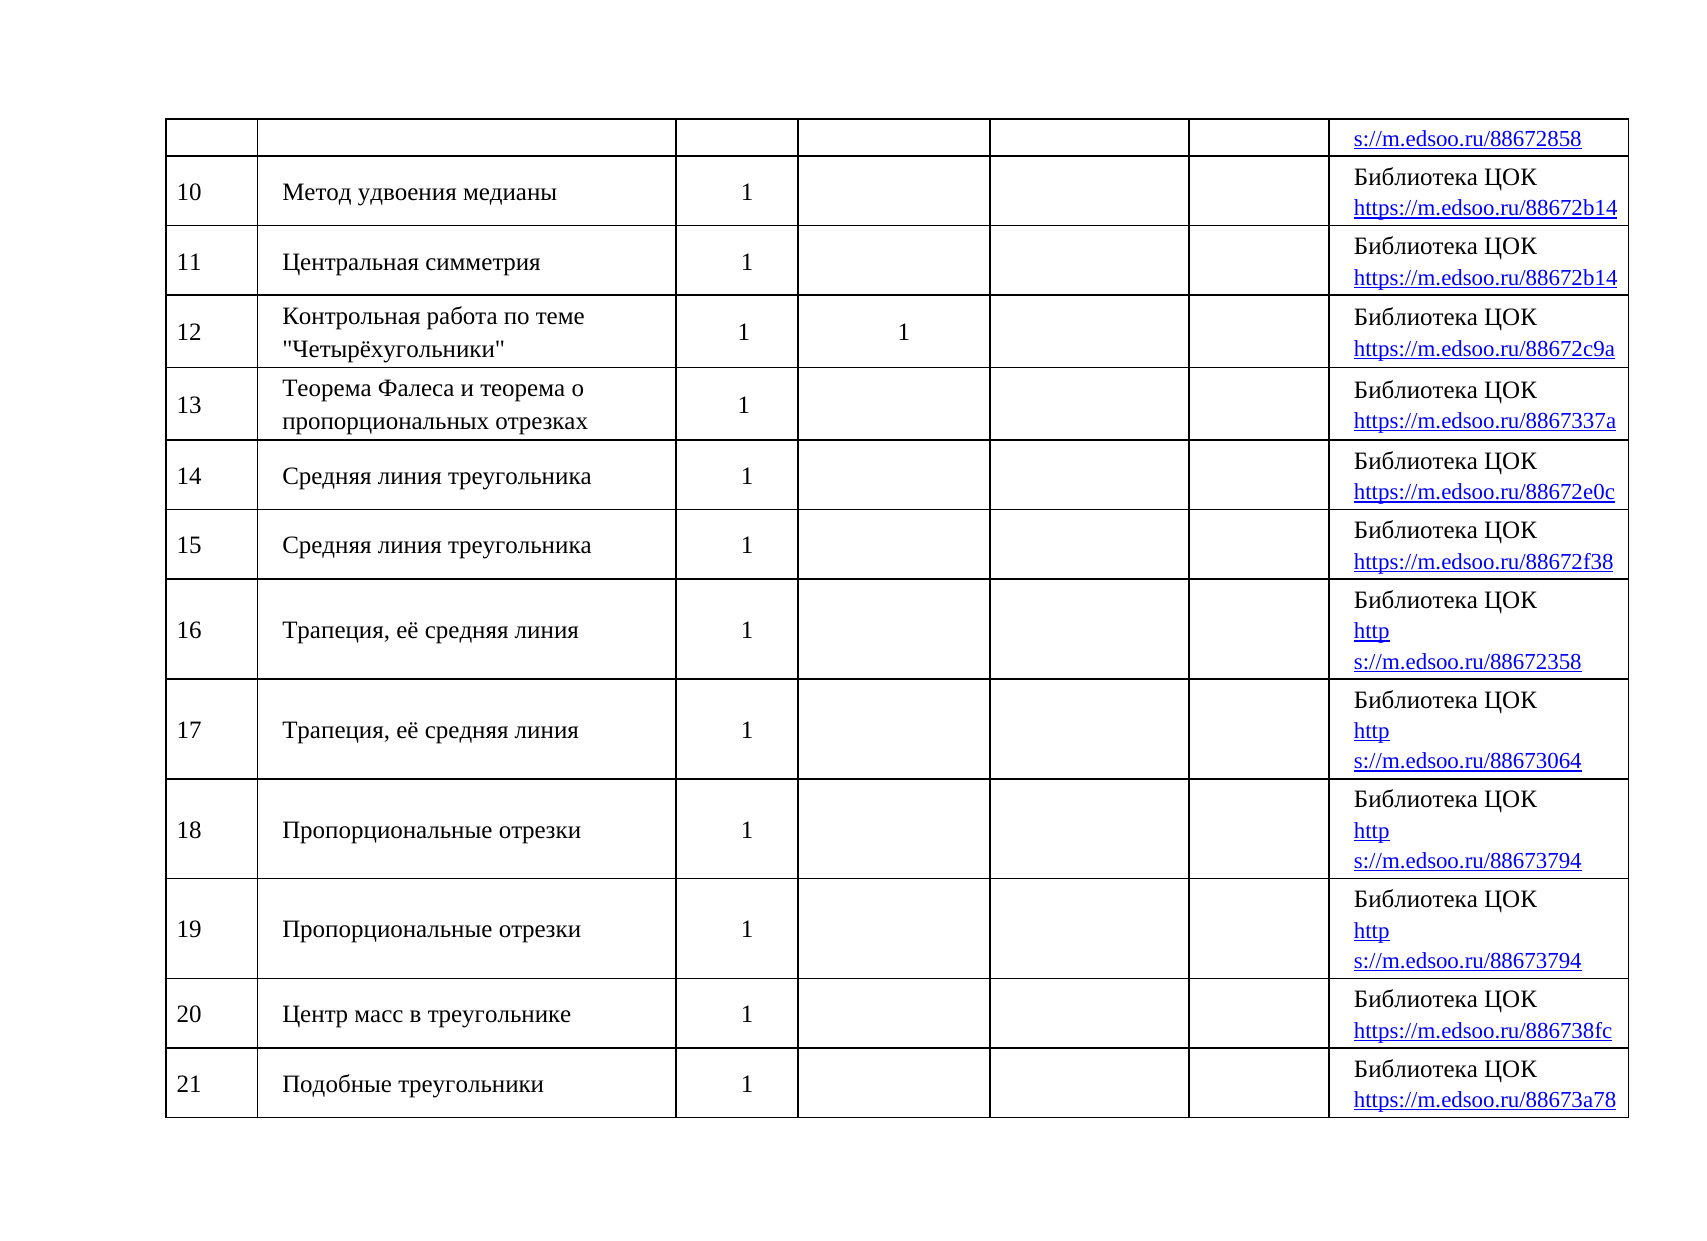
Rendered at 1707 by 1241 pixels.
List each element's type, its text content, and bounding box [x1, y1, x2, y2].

table_cell [991, 879, 1188, 977]
table_cell 1 [677, 979, 797, 1047]
table_cell 12 [167, 296, 257, 367]
table_cell [991, 979, 1188, 1047]
table_cell Пропорциональные отрезки [258, 780, 675, 878]
table_cell 14 [167, 441, 257, 509]
table_cell 1 [677, 296, 797, 367]
table_cell [799, 1049, 989, 1117]
table_cell 1 [677, 510, 797, 578]
table_cell Трапеция, её средняя линия [258, 580, 675, 678]
table_cell [799, 368, 989, 439]
table_cell 13 [167, 368, 257, 439]
table_cell 21 [167, 1049, 257, 1117]
table_cell [799, 226, 989, 294]
table_cell 1 [677, 680, 797, 778]
table_cell 1 [677, 368, 797, 439]
table_cell [991, 510, 1188, 578]
table_cell 1 [677, 120, 797, 155]
table_cell Библиотека ЦОК https://m.edsoo.ru/88672b14 [1330, 226, 1628, 294]
table_cell Библиотека ЦОК https://m.edsoo.ru/88673794 [1330, 780, 1628, 878]
table_cell Библиотека ЦОК https://m.edsoo.ru/88673a78 [1330, 1049, 1628, 1117]
table_cell [799, 510, 989, 578]
table_cell [991, 580, 1188, 678]
table_cell Средняя линия треугольника [258, 510, 675, 578]
table_cell Библиотека ЦОК https://m.edsoo.ru/88672e0c [1330, 441, 1628, 509]
table_cell [991, 680, 1188, 778]
table_cell Центральная симметрия [258, 226, 675, 294]
table_cell Библиотека ЦОК https://m.edsoo.ru/886738fc [1330, 979, 1628, 1047]
table_cell 1 [677, 879, 797, 977]
table_cell [799, 157, 989, 225]
table_cell 1 [677, 157, 797, 225]
table_cell Трапеция, её средняя линия [258, 680, 675, 778]
table_cell Библиотека ЦОК https://m.edsoo.ru/88672358 [1330, 580, 1628, 678]
table_cell [991, 1049, 1188, 1117]
table_cell 1 [677, 780, 797, 878]
table_cell [991, 157, 1188, 225]
table_cell Метод удвоения медианы [258, 157, 675, 225]
table_cell Библиотека ЦОК https://m.edsoo.ru/88672b14 [1330, 157, 1628, 225]
table_cell [1190, 879, 1328, 977]
table_cell [1190, 510, 1328, 578]
table_cell 19 [167, 879, 257, 977]
table_cell 16 [167, 580, 257, 678]
table_cell Библиотека ЦОК https://m.edsoo.ru/88672c9a [1330, 296, 1628, 367]
table_cell [799, 580, 989, 678]
table_cell [799, 441, 989, 509]
table_cell 1 [677, 441, 797, 509]
table_cell [799, 979, 989, 1047]
table_cell [1190, 780, 1328, 878]
table_cell [991, 296, 1188, 367]
table_cell 20 [167, 979, 257, 1047]
table_cell Контрольная работа по теме "Четырёхугольники" [258, 296, 675, 367]
table_cell [1190, 680, 1328, 778]
table_cell [991, 441, 1188, 509]
table_cell 18 [167, 780, 257, 878]
table_cell 1 [677, 1049, 797, 1117]
table_cell [799, 120, 989, 155]
table_cell 1 [799, 296, 989, 367]
table_cell [991, 780, 1188, 878]
table_cell [991, 120, 1188, 155]
table_cell [799, 680, 989, 778]
table_cell 17 [167, 680, 257, 778]
table_cell [1190, 120, 1328, 155]
table_cell [1190, 157, 1328, 225]
table_cell Библиотека ЦОК https://m.edsoo.ru/88673064 [1330, 680, 1628, 778]
table_cell [1190, 368, 1328, 439]
table_cell Центр масс в треугольнике [258, 979, 675, 1047]
table_cell [1190, 296, 1328, 367]
table_cell Средняя линия треугольника [258, 441, 675, 509]
table_cell 1 [677, 226, 797, 294]
table_cell [991, 226, 1188, 294]
table_cell Пропорциональные отрезки [258, 879, 675, 977]
table_cell [1190, 441, 1328, 509]
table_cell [1330, 120, 1628, 155]
table_cell Библиотека ЦОК https://m.edsoo.ru/88673794 [1330, 879, 1628, 977]
table_cell Библиотека ЦОК https://m.edsoo.ru/8867337a [1330, 368, 1628, 439]
table_cell 9 [167, 120, 257, 155]
table_cell [1190, 226, 1328, 294]
table_cell 11 [167, 226, 257, 294]
table_cell Библиотека ЦОК https://m.edsoo.ru/88672f38 [1330, 510, 1628, 578]
table_cell [1190, 979, 1328, 1047]
table_cell [991, 368, 1188, 439]
table_cell 1 [677, 580, 797, 678]
table_cell [799, 879, 989, 977]
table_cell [258, 120, 675, 155]
table_cell 10 [167, 157, 257, 225]
table_cell [799, 780, 989, 878]
table_cell 15 [167, 510, 257, 578]
table_cell [1190, 580, 1328, 678]
table_cell Теорема Фалеса и теорема о пропорциональных отрезках [258, 368, 675, 439]
table_cell [1190, 1049, 1328, 1117]
table_cell Подобные треугольники [258, 1049, 675, 1117]
